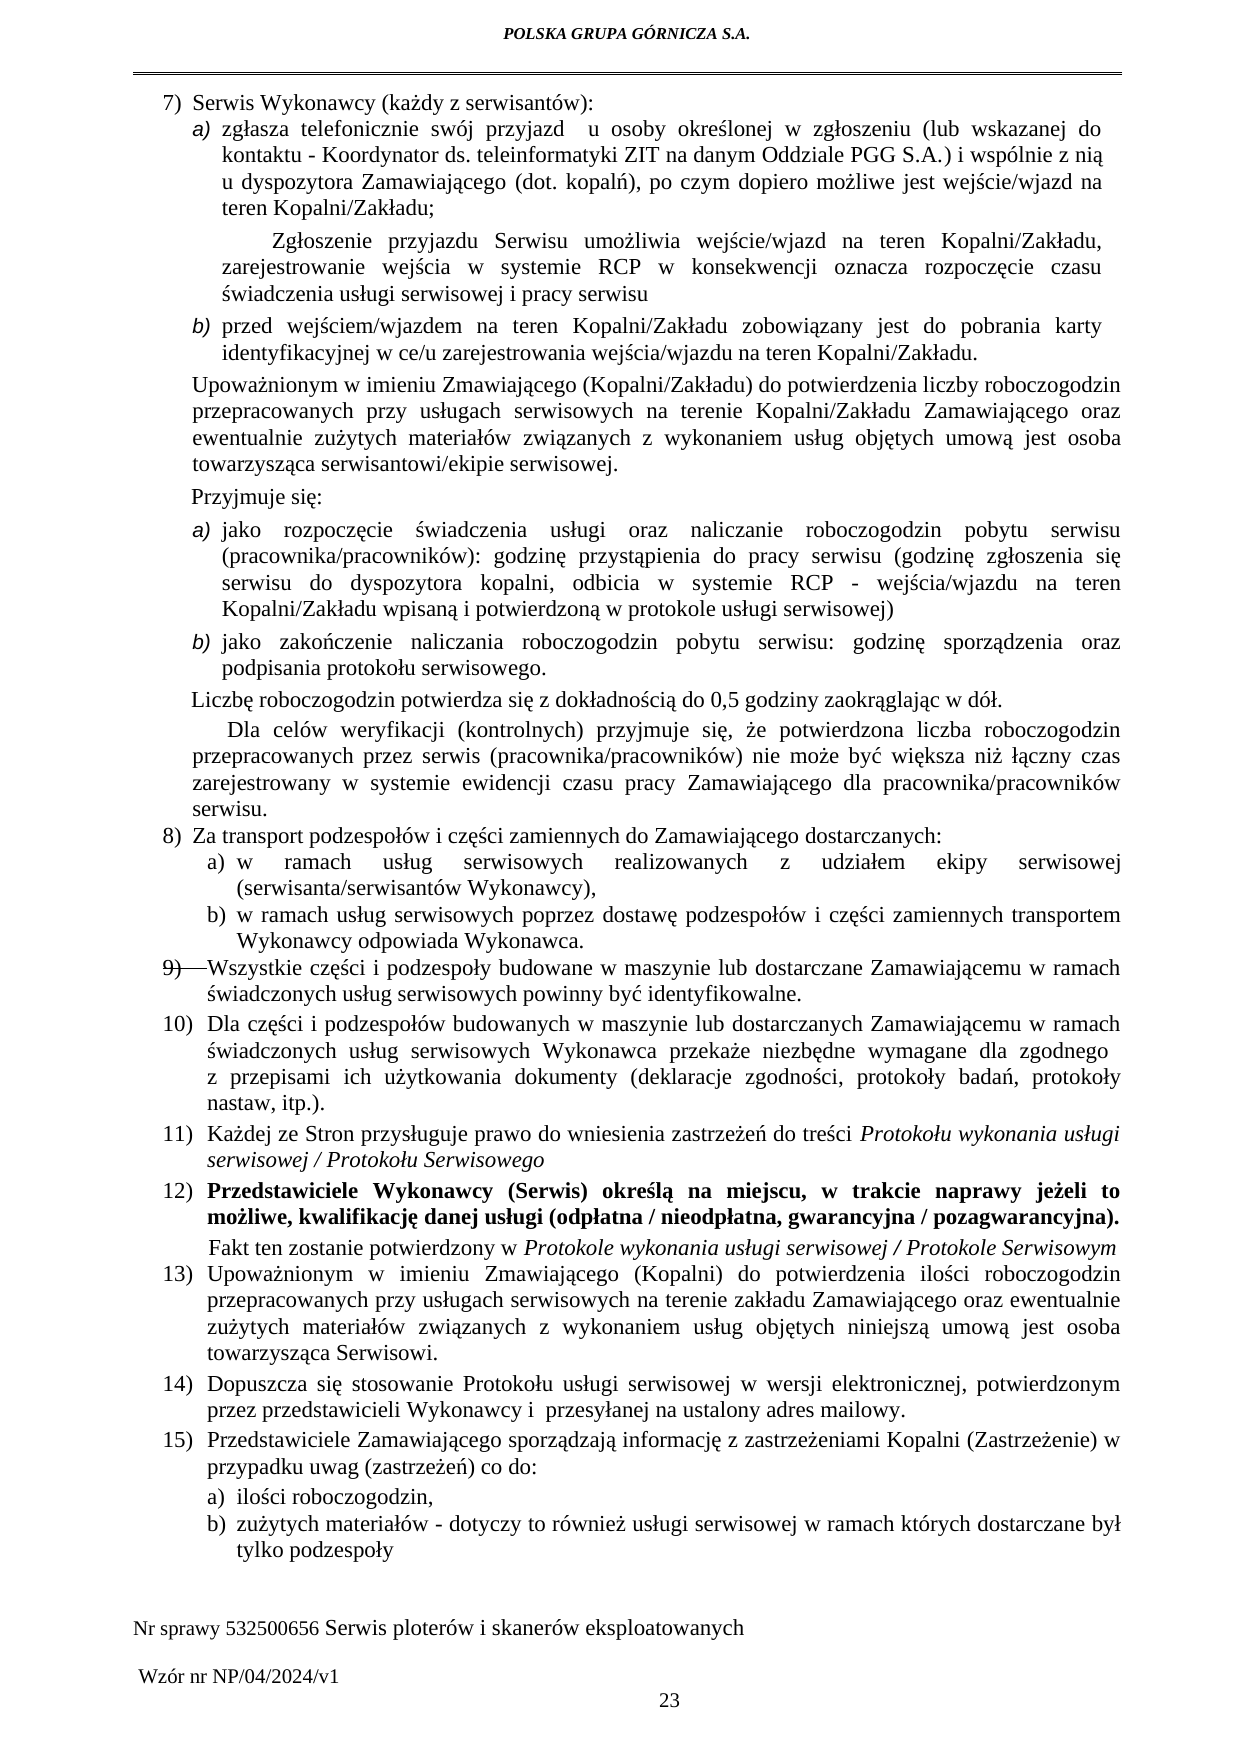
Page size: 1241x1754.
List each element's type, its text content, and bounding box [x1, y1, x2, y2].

text Fakt ten zostanie potwierdzony w Protokole wykonania usługi serwisowej / Protokole Serwisowym [162, 1234, 1122, 1260]
list przed wejściem/wjazdem na teren Kopalni/Zakładu zobowiązany jest do pobrania karty identyfikacyjnej w ce/u zarejestrowania wejścia/wjazdu na teren Kopalni/Zakładu. [192, 313, 1103, 365]
list jako rozpoczęcie świadczenia usługi oraz naliczanie roboczogodzin pobytu serwisu (pracownika/pracowników): godzinę przystąpienia do pracy serwisu (godzinę zgłoszenia się serwisu do dyspozytora kopalni, odbicia w systemie RCP - wejścia/wjazdu na teren Kopalni/Zakładu wpisaną i potwierdzoną w protokole usługi serwisowej) [192, 516, 1122, 622]
list Dla części i podzespołów budowanych w maszynie lub dostarczanych Zamawiającemu w ramach świadczonych usług serwisowych Wykonawca przekaże niezbędne wymagane dla zgodnego z przepisami ich użytkowania dokumenty (deklaracje zgodności, protokoły badań, protokoły nastaw, itp.). [162, 1010, 1122, 1116]
list zgłasza telefonicznie swój przyjazd u osoby określonej w zgłoszeniu (lub wskazanej do kontaktu - Koordynator ds. teleinformatyki ZIT na danym Oddziale PGG S.A.) i wspólnie z nią u dyspozytora Zamawiającego (dot. kopalń), po czym dopiero możliwe jest wejście/wjazd na teren Kopalni/Zakładu; [192, 115, 1103, 221]
list jako zakończenie naliczania roboczogodzin pobytu serwisu: godzinę sporządzenia oraz podpisania protokołu serwisowego. [192, 628, 1122, 680]
list Wszystkie części i podzespoły budowane w maszynie lub dostarczane Zamawiającemu w ramach świadczonych usług serwisowych powinny być identyfikowalne. [162, 953, 1122, 1006]
list Każdej ze Stron przysługuje prawo do wniesienia zastrzeżeń do treści Protokołu wykonania usługi serwisowej / Protokołu Serwisowego [162, 1120, 1122, 1173]
text Upoważnionym w imieniu Zmawiającego (Kopalni/Zakładu) do potwierdzenia liczby roboczogodzin przepracowanych przy usługach serwisowych na terenie Kopalni/Zakładu Zamawiającego oraz ewentualnie zużytych materiałów związanych z wykonaniem usług objętych umową jest osoba towarzysząca serwisantowi/ekipie serwisowej. [162, 371, 1122, 477]
list w ramach usług serwisowych poprzez dostawę podzespołów i części zamiennych transportem Wykonawcy odpowiada Wykonawca. [207, 901, 1122, 953]
text Liczbę roboczogodzin potwierdza się z dokładnością do 0,5 godziny zaokrąglając w dół. [162, 689, 1122, 712]
text Zgłoszenie przyjazdu Serwisu umożliwia wejście/wjazd na teren Kopalni/Zakładu, zarejestrowanie wejścia w systemie RCP w konsekwencji oznacza rozpoczęcie czasu świadczenia usługi serwisowej i pracy serwisu [192, 227, 1103, 306]
list Upoważnionym w imieniu Zmawiającego (Kopalni) do potwierdzenia ilości roboczogodzin przepracowanych przy usługach serwisowych na terenie zakładu Zamawiającego oraz ewentualnie zużytych materiałów związanych z wykonaniem usług objętych niniejszą umową jest osoba towarzysząca Serwisowi. [162, 1260, 1122, 1366]
list Za transport podzespołów i części zamiennych do Zamawiającego dostarczanych: [162, 822, 1122, 848]
list Serwis Wykonawcy (każdy z serwisantów): [162, 89, 1122, 115]
list Przedstawiciele Zamawiającego sporządzają informację z zastrzeżeniami Kopalni (Zastrzeżenie) w przypadku uwag (zastrzeżeń) co do: [162, 1427, 1122, 1479]
list Dopuszcza się stosowanie Protokołu usługi serwisowej w wersji elektronicznej, potwierdzonym przez przedstawicieli Wykonawcy i przesyłanej na ustalony adres mailowy. [162, 1370, 1122, 1422]
list Przedstawiciele Wykonawcy (Serwis) określą na miejscu, w trakcie naprawy jeżeli to możliwe, kwalifikację danej usługi (odpłatna / nieodpłatna, gwarancyjna / pozagwarancyjna). [162, 1177, 1122, 1229]
text Przyjmuje się: [162, 483, 1122, 509]
list zużytych materiałów - dotyczy to również usługi serwisowej w ramach których dostarczane był tylko podzespoły [207, 1510, 1122, 1562]
list ilości roboczogodzin, [207, 1483, 1122, 1510]
text Dla celów weryfikacji (kontrolnych) przyjmuje się, że potwierdzona liczba roboczogodzin przepracowanych przez serwis (pracownika/pracowników) nie może być większa niż łączny czas zarejestrowany w systemie ewidencji czasu pracy Zamawiającego dla pracownika/pracowników serwisu. [162, 716, 1122, 822]
list w ramach usług serwisowych realizowanych z udziałem ekipy serwisowej (serwisanta/serwisantów Wykonawcy), [207, 848, 1122, 901]
